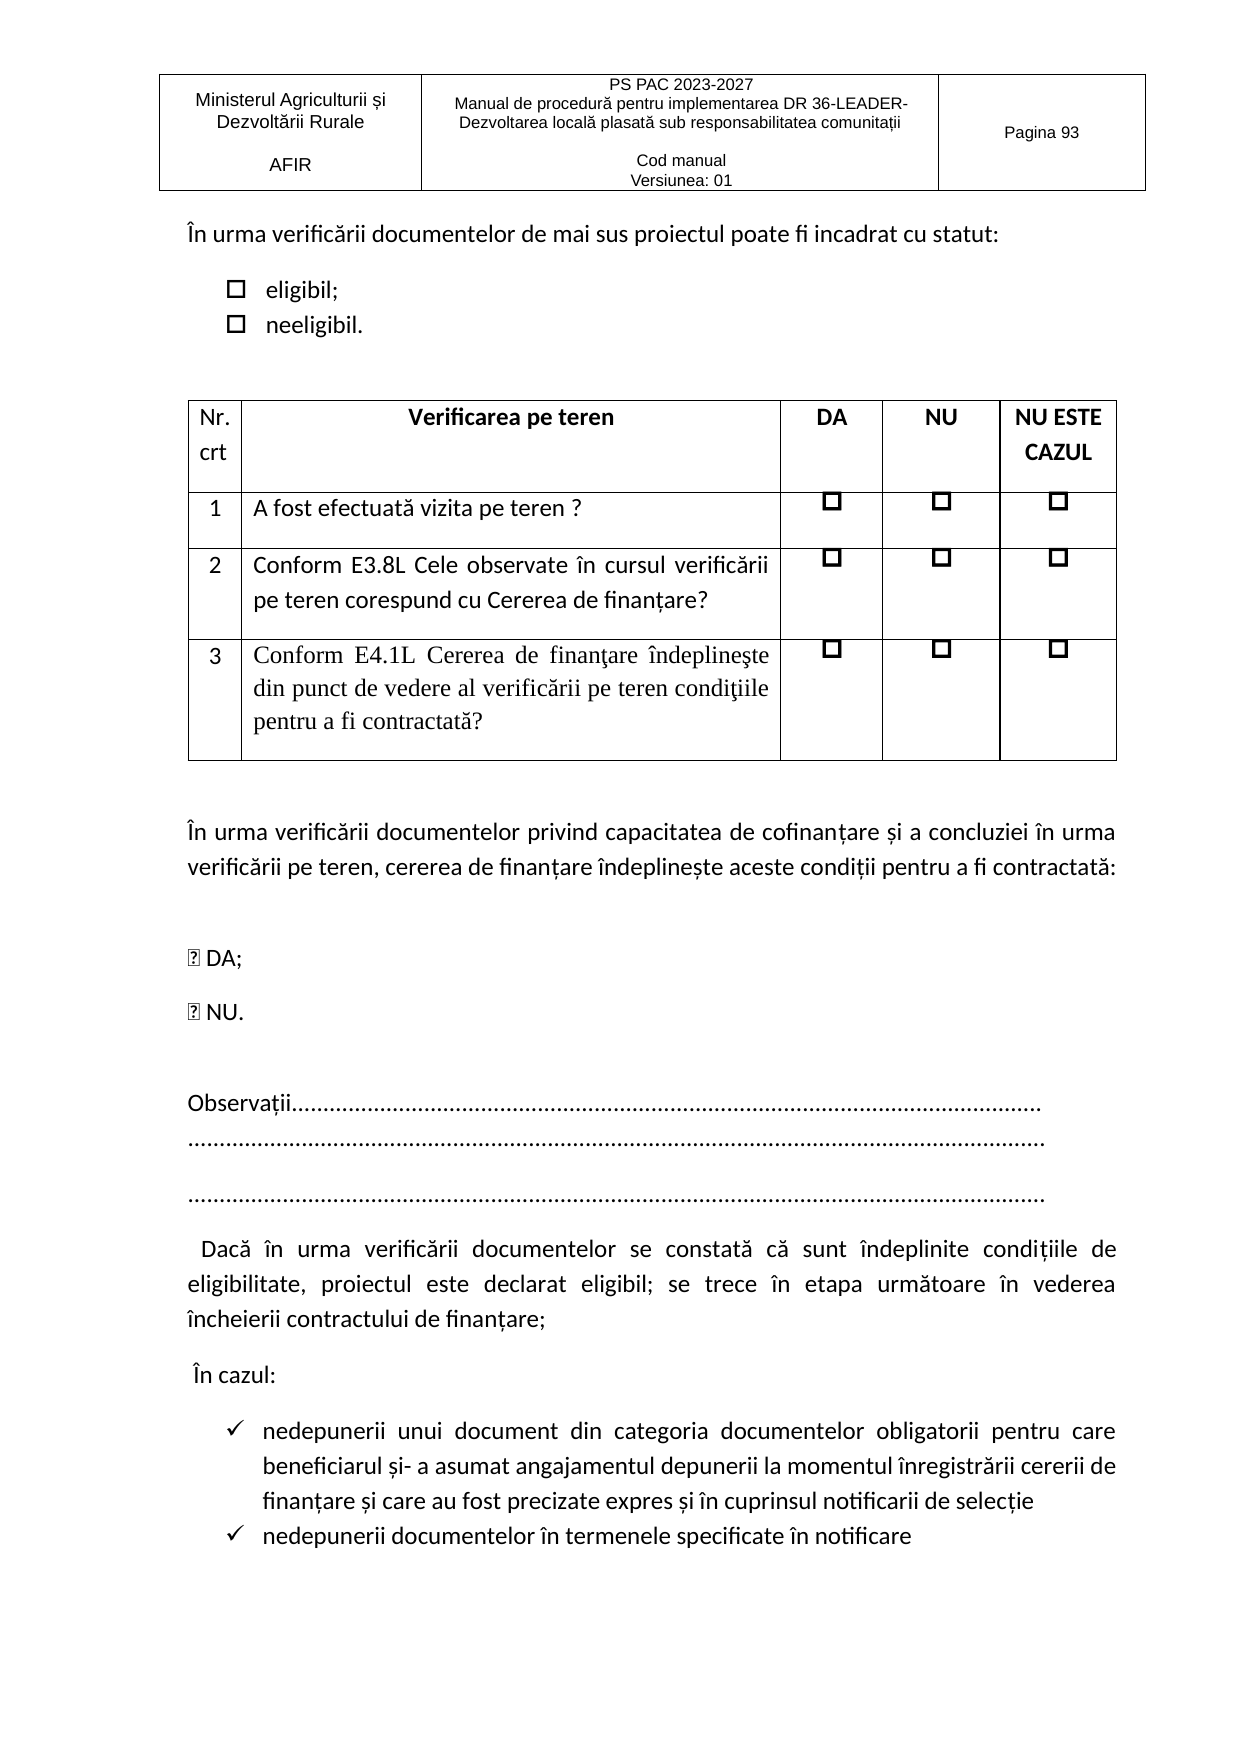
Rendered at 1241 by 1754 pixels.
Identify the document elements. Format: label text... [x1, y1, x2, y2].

text  NU. [187, 996, 1117, 1027]
table_cell Conform E4.1L Cererea de finanţare îndeplineşte din punct de vedere al verificării pe teren condiţiile pentru a fi contractată? [242, 640, 780, 759]
table_cell [781, 549, 882, 639]
text Observaţii....................................................................................................................... [187, 1087, 1117, 1117]
table_header DA [781, 401, 882, 492]
list eligibil; [225, 274, 1117, 305]
table_cell 3 [189, 640, 241, 759]
table_cell 1 [189, 493, 241, 548]
table_cell [781, 640, 882, 759]
table_header Verificarea pe teren [242, 401, 780, 492]
table_cell [1001, 549, 1116, 639]
table_header Nr. crt [189, 401, 241, 492]
table_cell [883, 640, 999, 759]
list neeligibil. [225, 309, 1117, 340]
table_cell 2 [189, 549, 241, 639]
table_cell [1001, 640, 1116, 759]
table_cell [883, 493, 999, 548]
table_cell [1001, 493, 1116, 548]
text  DA; [187, 942, 1117, 973]
list nedepunerii documentelor în termenele specificate în notificare [225, 1520, 1117, 1551]
text În urma verificării documentelor de mai sus proiectul poate fi incadrat cu statut: [187, 219, 1117, 249]
table_header NU ESTE CAZUL [1001, 401, 1116, 492]
table_cell Conform E3.8L Cele observate în cursul verificării pe teren corespund cu Cererea de finanţare? [242, 549, 780, 639]
table_cell [883, 549, 999, 639]
text În urma verificării documentelor privind capacitatea de cofinanțare și a concluziei în urma verificării pe teren, cererea de finanțare îndeplinește aceste condiții pentru a fi contractată: [187, 816, 1117, 882]
table_header NU [883, 401, 999, 492]
text Dacă în urma verificării documentelor se constată că sunt îndeplinite condițiile de eligibilitate, proiectul este declarat eligibil; se trece în etapa următoare în vederea încheierii contractului de finanțare; [187, 1234, 1117, 1334]
table_cell [781, 493, 882, 548]
text ........................................................................................................................................ [187, 1122, 1117, 1152]
table_cell A fost efectuată vizita pe teren ? [242, 493, 780, 548]
text ........................................................................................................................................ [187, 1178, 1117, 1208]
text În cazul: [187, 1359, 1117, 1390]
list nedepunerii unui document din categoria documentelor obligatorii pentru care beneficiarul și- a asumat angajamentul depunerii la momentul înregistrării cererii de finanțare și care au fost precizate expres și în cuprinsul notificarii de selecție [225, 1415, 1117, 1516]
